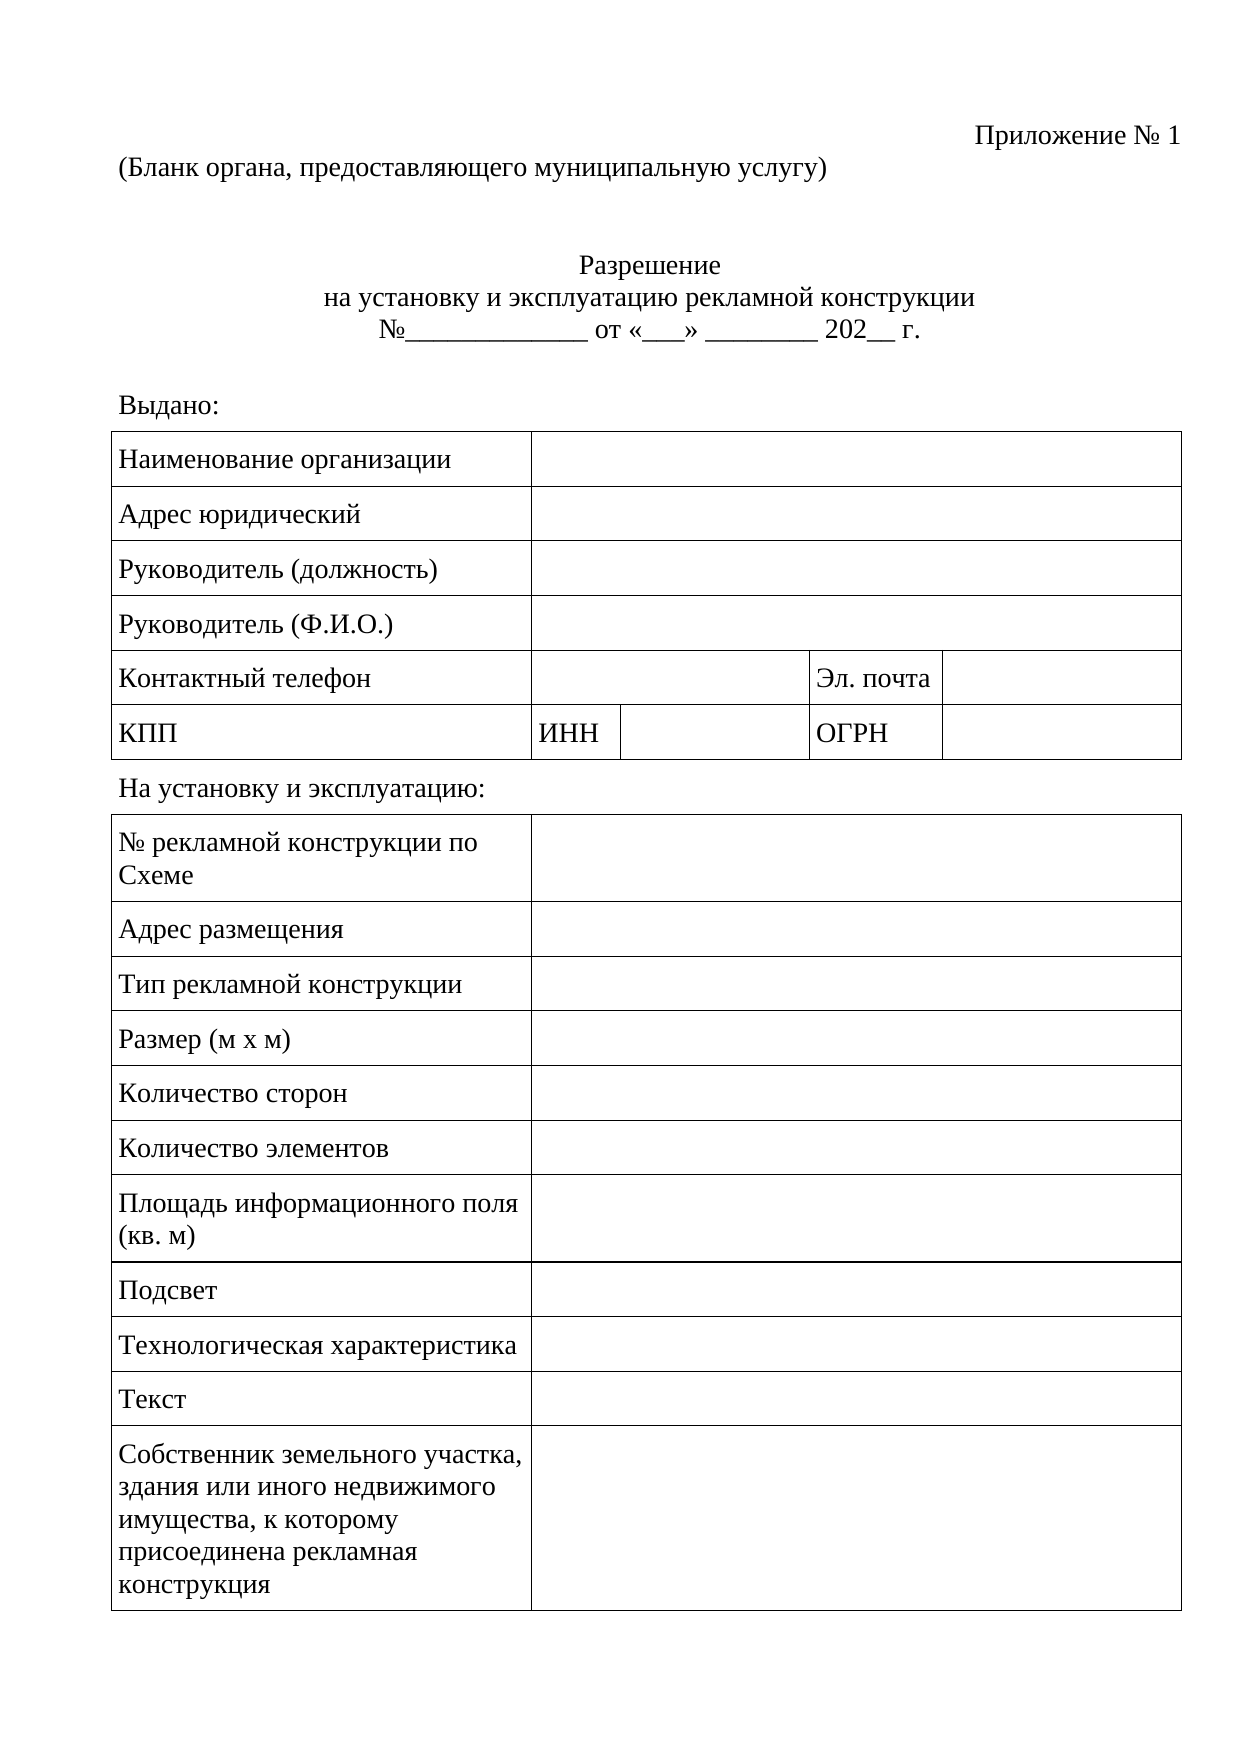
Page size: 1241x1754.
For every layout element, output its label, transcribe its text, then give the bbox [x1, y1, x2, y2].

table_cell [532, 1175, 1181, 1261]
text на установку и эксплуатацию рекламной конструкции [118, 280, 1181, 312]
table_cell Адрес размещения [112, 902, 531, 956]
table_cell [532, 1372, 1181, 1425]
table_cell ОГРН [810, 705, 942, 759]
table_cell Количество сторон [112, 1066, 531, 1119]
table_cell [943, 651, 1181, 704]
table_cell Эл. почта [810, 651, 942, 704]
text Разрешение [118, 248, 1181, 280]
table_header Выдано: [112, 377, 1181, 431]
table_cell [532, 1426, 1181, 1610]
table_cell [532, 1263, 1181, 1316]
table_cell Собственник земельного участка, здания или иного недвижимого имущества, к которому присоединена рекламная конструкция [112, 1426, 531, 1610]
table_cell Размер (м x м) [112, 1011, 531, 1065]
table_cell Руководитель (Ф.И.О.) [112, 596, 531, 650]
table_cell [532, 1066, 1181, 1119]
table_cell [532, 1011, 1181, 1065]
table_cell [532, 815, 1181, 901]
table_cell [532, 596, 1181, 650]
table_cell № рекламной конструкции по Схеме [112, 815, 531, 901]
table_cell [532, 902, 1181, 956]
table_cell Подсвет [112, 1263, 531, 1316]
table_cell [532, 651, 809, 704]
table_cell На установку и эксплуатацию: [112, 760, 1181, 814]
table_cell Текст [112, 1372, 531, 1425]
table_cell Адрес юридический [112, 487, 531, 540]
table_cell [532, 1121, 1181, 1174]
table_cell ИНН [532, 705, 620, 759]
table_cell [943, 705, 1181, 759]
table_cell Руководитель (должность) [112, 541, 531, 595]
table_cell [532, 432, 1181, 486]
table_cell Площадь информационного поля (кв. м) [112, 1175, 531, 1261]
table_cell Технологическая характеристика [112, 1317, 531, 1371]
table_cell Наименование организации [112, 432, 531, 486]
table_cell [532, 957, 1181, 1010]
text №_____________ от «___» ________ 202__ г. [118, 312, 1181, 345]
table_cell [532, 1317, 1181, 1371]
table_cell КПП [112, 705, 531, 759]
table_cell Тип рекламной конструкции [112, 957, 531, 1010]
text (Бланк органа, предоставляющего муниципальную услугу) [118, 151, 1181, 183]
table_cell Контактный телефон [112, 651, 531, 704]
table_cell [621, 705, 809, 759]
table_cell Количество элементов [112, 1121, 531, 1174]
table_cell [532, 541, 1181, 595]
table_cell [532, 487, 1181, 540]
text Приложение № 1 [693, 118, 1181, 151]
